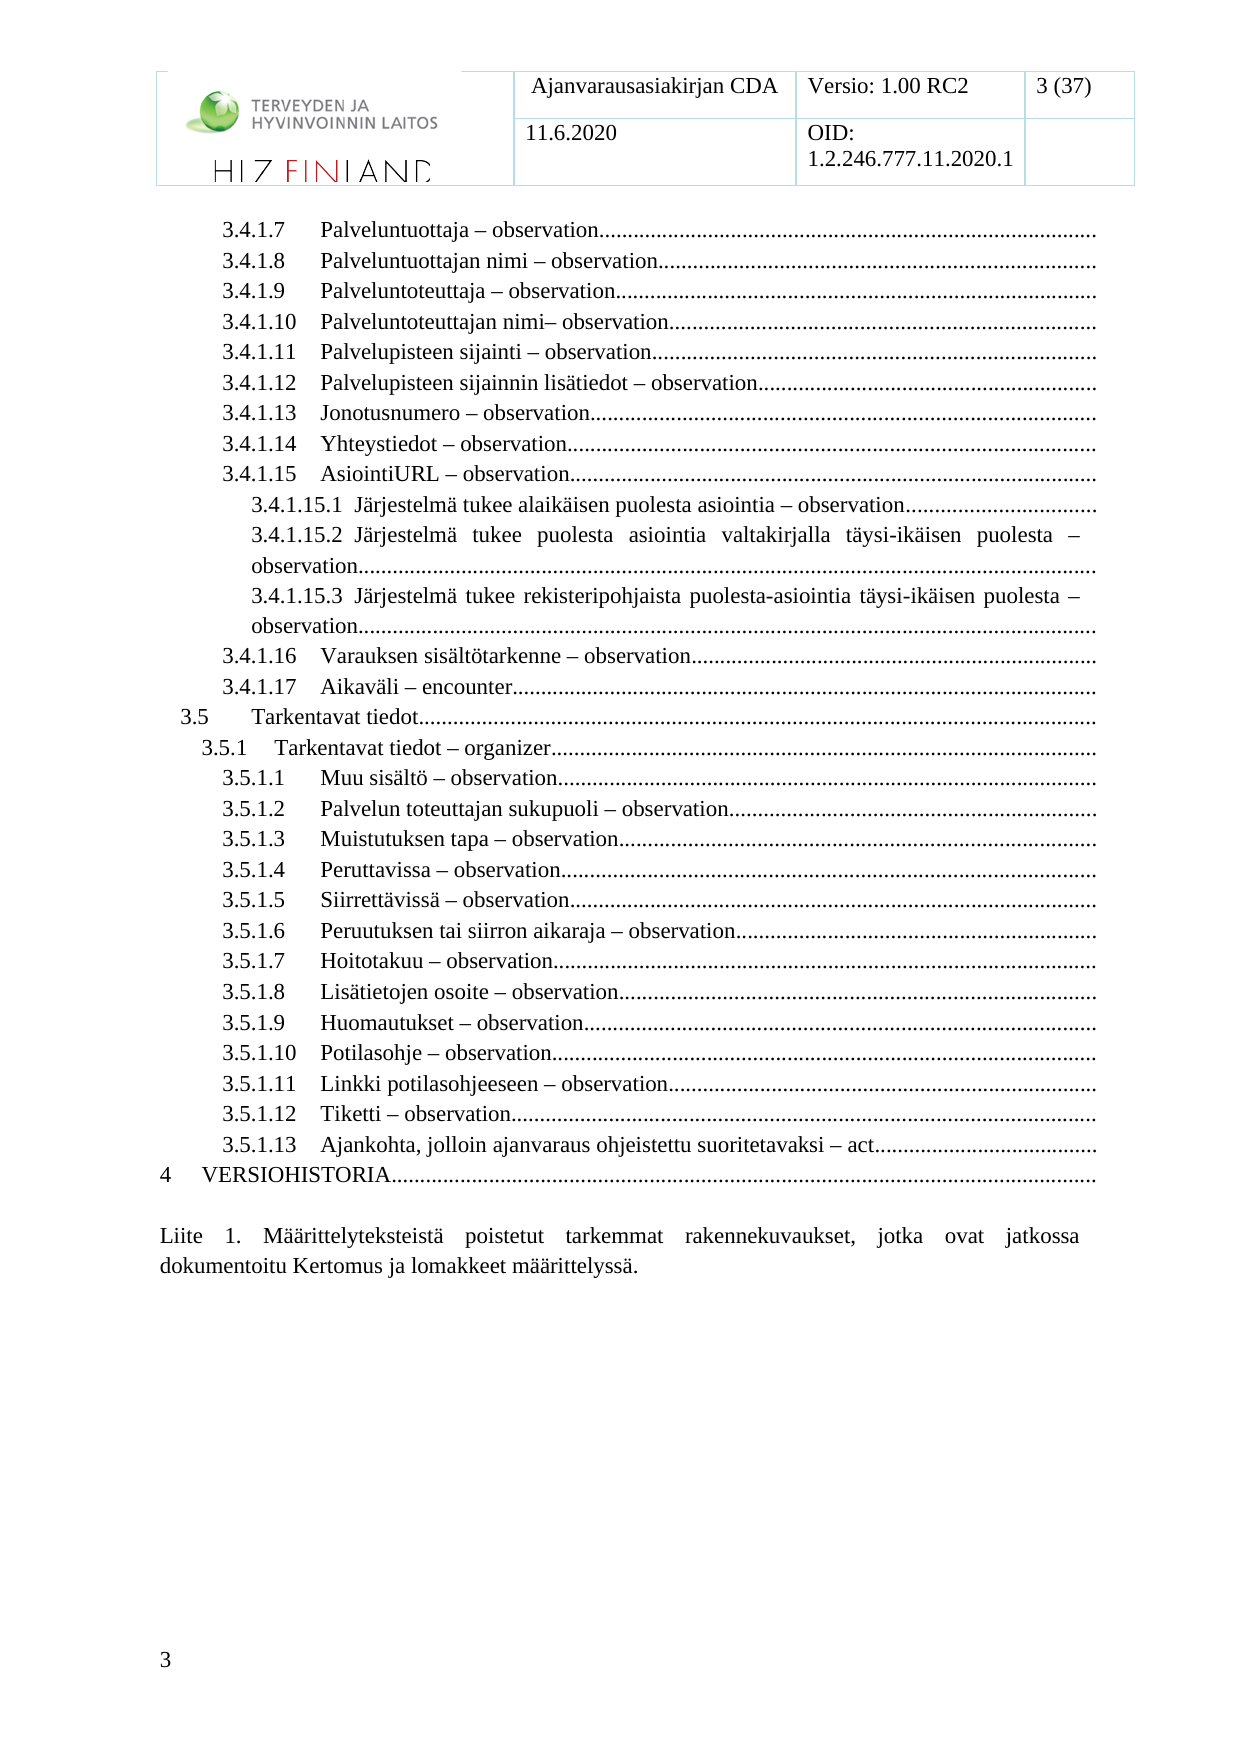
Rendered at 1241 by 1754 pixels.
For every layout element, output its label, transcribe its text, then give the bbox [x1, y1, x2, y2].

text 3.4.1.14 Yhteystiedot – observation 24 [222, 430, 1081, 456]
text 3.4.1.15 AsiointiURL – observation 25 [222, 460, 1081, 487]
text 3.4.1.15.1 Järjestelmä tukee alaikäisen puolesta asiointia – observation 25 [251, 491, 1081, 517]
text 3.5.1 Tarkentavat tiedot – organizer 27 [201, 734, 1081, 760]
text 3.5.1.8 Lisätietojen osoite – observation 30 [222, 978, 1081, 1004]
text 3.4.1.10 Palveluntoteuttajan nimi– observation 23 [222, 308, 1081, 334]
text 3.4.1.11 Palvelupisteen sijainti – observation 24 [222, 338, 1081, 365]
text 3.4.1.12 Palvelupisteen sijainnin lisätiedot – observation 24 [222, 369, 1081, 395]
text 3.5.1.2 Palvelun toteuttajan sukupuoli – observation 28 [222, 795, 1081, 821]
picture [167, 71, 462, 151]
text 3.4.1.17 Aikaväli – encounter 26 [222, 673, 1081, 699]
text 3.4.1.15.2 Järjestelmä tukee puolesta asiointia valtakirjalla täysi-ikäisen puolesta – observation 25 [251, 521, 1081, 578]
text 3.5.1.11 Linkki potilasohjeeseen – observation 30 [222, 1069, 1081, 1096]
text 3.5.1.6 Peruutuksen tai siirron aikaraja – observation 29 [222, 917, 1081, 943]
text 3.5.1.4 Peruttavissa – observation 29 [222, 856, 1081, 882]
text 3.4.1.7 Palveluntuottaja – observation 23 [222, 216, 1081, 243]
text 3.5.1.9 Huomautukset – observation 30 [222, 1008, 1081, 1035]
text 3.4.1.13 Jonotusnumero – observation 24 [222, 399, 1081, 426]
text 3.4.1.9 Palveluntoteuttaja – observation 23 [222, 277, 1081, 304]
text 3.5.1.1 Muu sisältö – observation 28 [222, 764, 1081, 791]
text 3.5.1.5 Siirrettävissä – observation 29 [222, 886, 1081, 913]
text 3.4.1.16 Varauksen sisältötarkenne – observation 26 [222, 642, 1081, 669]
text 4 VERSIOHISTORIA 32 [159, 1161, 1081, 1187]
text 3.5 Tarkentavat tiedot 27 [180, 703, 1081, 730]
picture [214, 159, 430, 182]
text 3.4.1.8 Palveluntuottajan nimi – observation 23 [222, 247, 1081, 273]
text 3.5.1.3 Muistutuksen tapa – observation 28 [222, 825, 1081, 852]
text 3.5.1.10 Potilasohje – observation 30 [222, 1039, 1081, 1065]
text 3.5.1.7 Hoitotakuu – observation 29 [222, 947, 1081, 974]
text 3.5.1.12 Tiketti – observation 31 [222, 1100, 1081, 1126]
text 3.5.1.13 Ajankohta, jolloin ajanvaraus ohjeistettu suoritetavaksi – act 31 [222, 1131, 1081, 1157]
text 3.4.1.15.3 Järjestelmä tukee rekisteripohjaista puolesta-asiointia täysi-ikäisen puolesta – observation 26 [251, 582, 1081, 638]
text Liite 1. Määrittelyteksteistä poistetut tarkemmat rakennekuvaukset, jotka ovat jatkossa dokumentoitu Kertomus ja lomakkeet määrittelyssä. [159, 1222, 1081, 1278]
